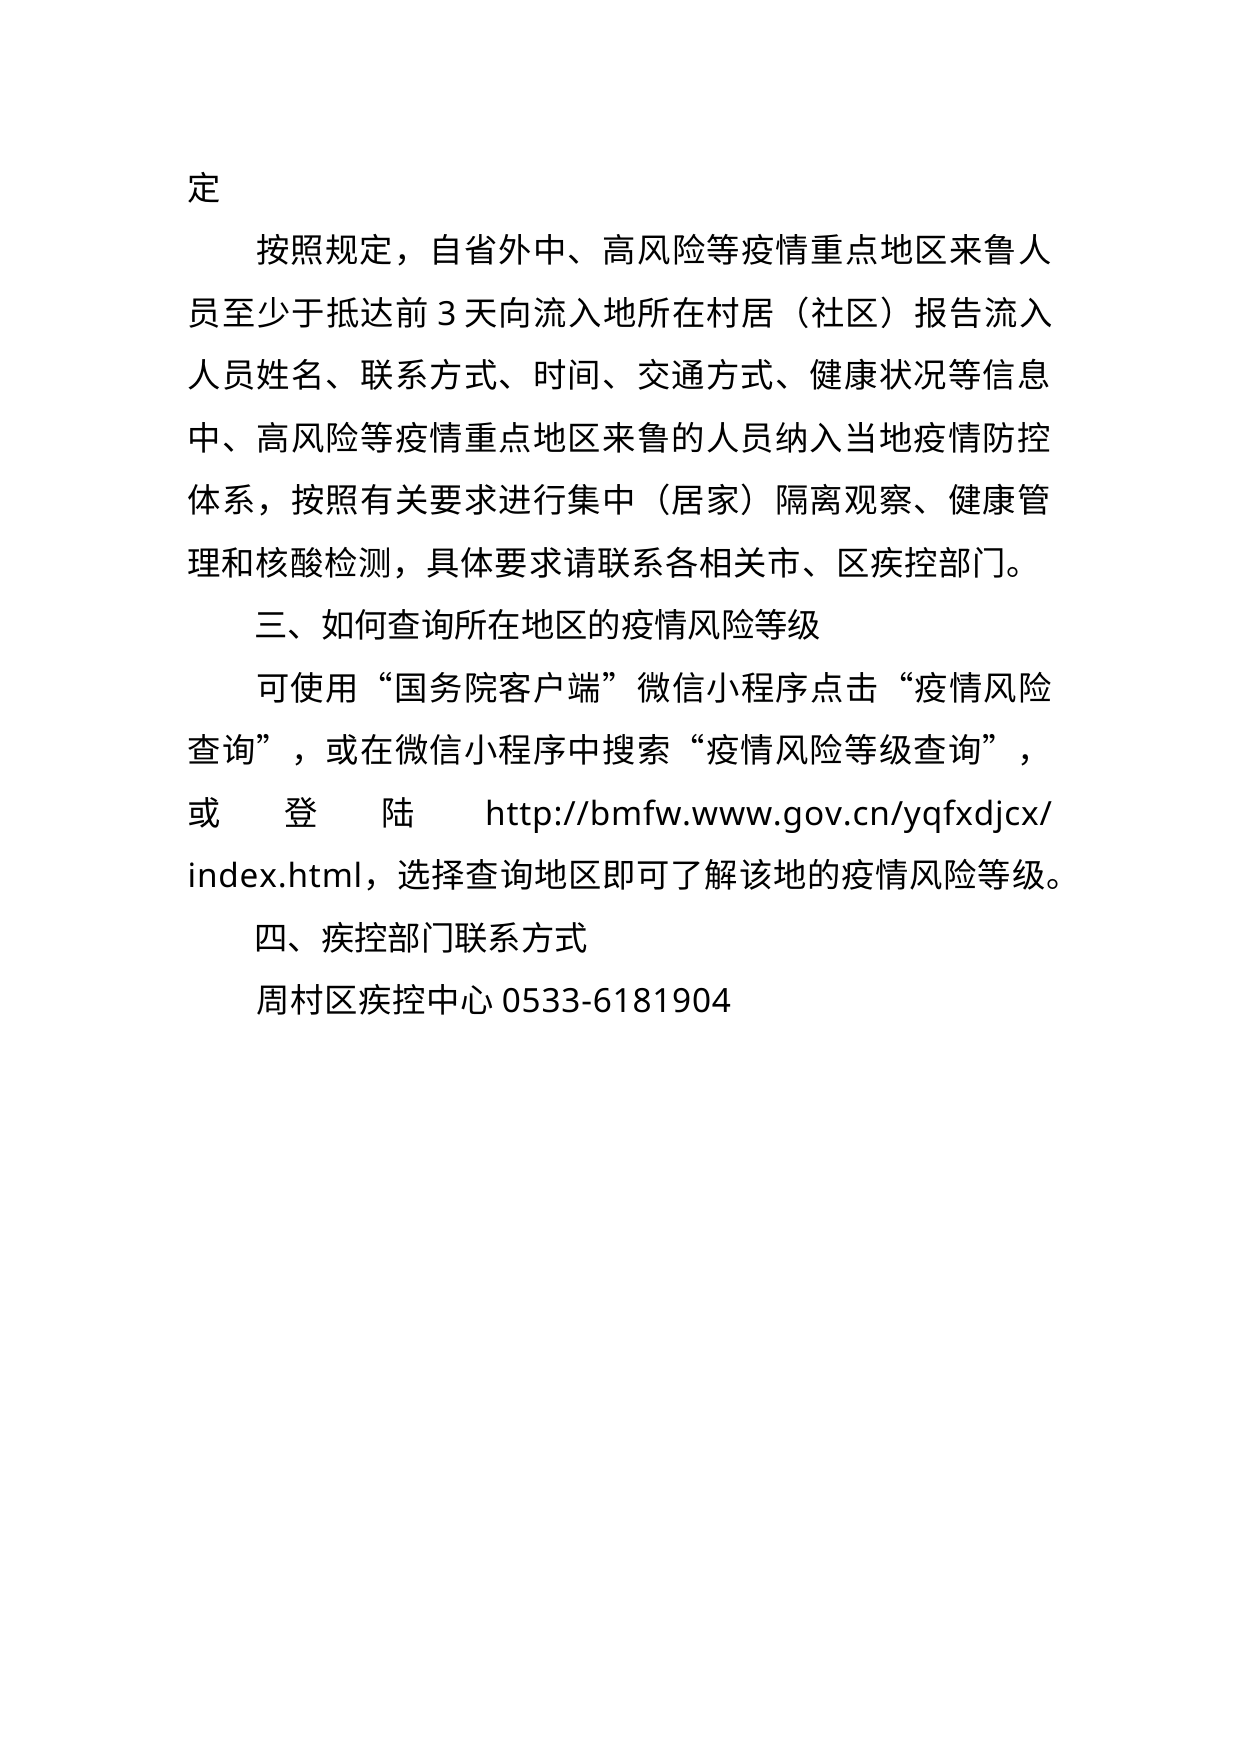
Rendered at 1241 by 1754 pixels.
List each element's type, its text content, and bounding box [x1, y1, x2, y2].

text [187, 150, 1053, 212]
text 按照规定，自省外中、高风险等疫情重点地区来鲁人员至少于抵达前3天向流入地所在村居（社区）报告流入人员姓名、联系方式、时间、交通方式、健康状况等信息。中、高风险等疫情重点地区来鲁的人员纳入当地疫情防控体系，按照有关要求进行集中（居家）隔离观察、健康管理和核酸检测，具体要求请联系各相关市、区疾控部门。 [187, 212, 1053, 587]
text 三、如何查询所在地区的疫情风险等级 [187, 587, 1053, 650]
text 可使用“国务院客户端”微信小程序点击“疫情风险查询”，或在微信小程序中搜索“疫情风险等级查询”，或登陆http://bmfw.www.gov.cn/yqfxdjcx/index.html，选择查询地区即可了解该地的疫情风险等级。 [187, 650, 1053, 900]
text 四、疾控部门联系方式 [187, 900, 1053, 962]
text 周村区疾控中心0533-6181904 [187, 962, 1053, 1025]
